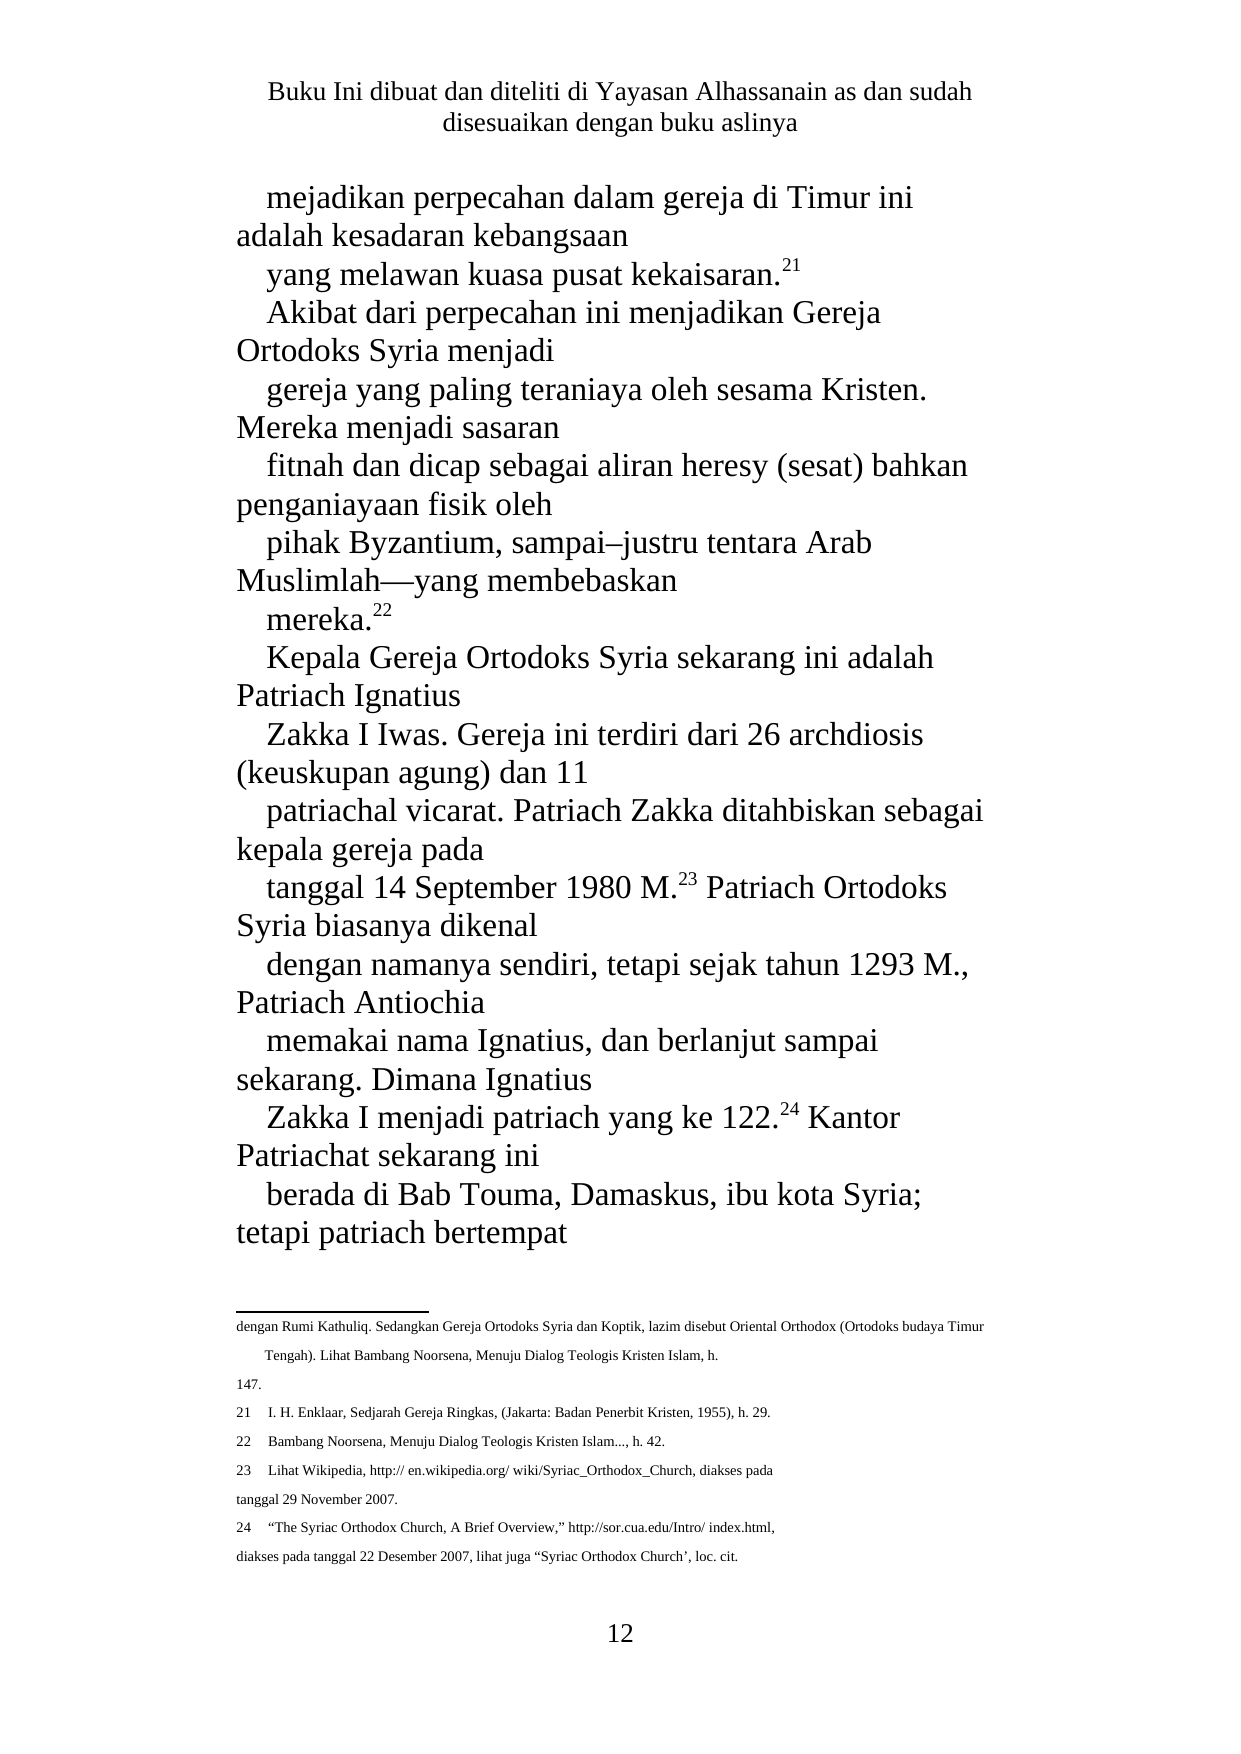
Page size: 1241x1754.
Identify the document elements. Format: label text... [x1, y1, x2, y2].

text pihak Byzantium, sampai–justru tentara Arab Muslimlah—yang membebaskan [236, 522, 1004, 599]
text berada di Bab Touma, Damaskus, ibu kota Syria; tetapi patriach bertempat [236, 1174, 1004, 1251]
text Kepala Gereja Ortodoks Syria sekarang ini adalah Patriach Ignatius [236, 637, 1004, 714]
text memakai nama Ignatius, dan berlanjut sampai sekarang. Dimana Ignatius [236, 1021, 1004, 1097]
text tanggal 14 September 1980 M. Patriach Ortodoks Syria biasanya dikenal [236, 867, 1004, 944]
text Zakka I Iwas. Gereja ini terdiri dari 26 archdiosis (keuskupan agung) dan 11 [236, 714, 1004, 791]
text mejadikan perpecahan dalam gereja di Timur ini adalah kesadaran kebangsaan [236, 177, 1004, 254]
text yang melawan kuasa pusat kekaisaran. [236, 254, 1004, 292]
text Zakka I menjadi patriach yang ke 122. Kantor Patriachat sekarang ini [236, 1097, 1004, 1174]
text fitnah dan dicap sebagai aliran heresy (sesat) bahkan penganiayaan fisik oleh [236, 446, 1004, 522]
text mereka. [236, 599, 1004, 637]
text gereja yang paling teraniaya oleh sesama Kristen. Mereka menjadi sasaran [236, 369, 1004, 446]
text patriachal vicarat. Patriach Zakka ditahbiskan sebagai kepala gereja pada [236, 791, 1004, 867]
text dengan namanya sendiri, tetapi sejak tahun 1293 M., Patriach Antiochia [236, 944, 1004, 1021]
text Akibat dari perpecahan ini menjadikan Gereja Ortodoks Syria menjadi [236, 292, 1004, 369]
